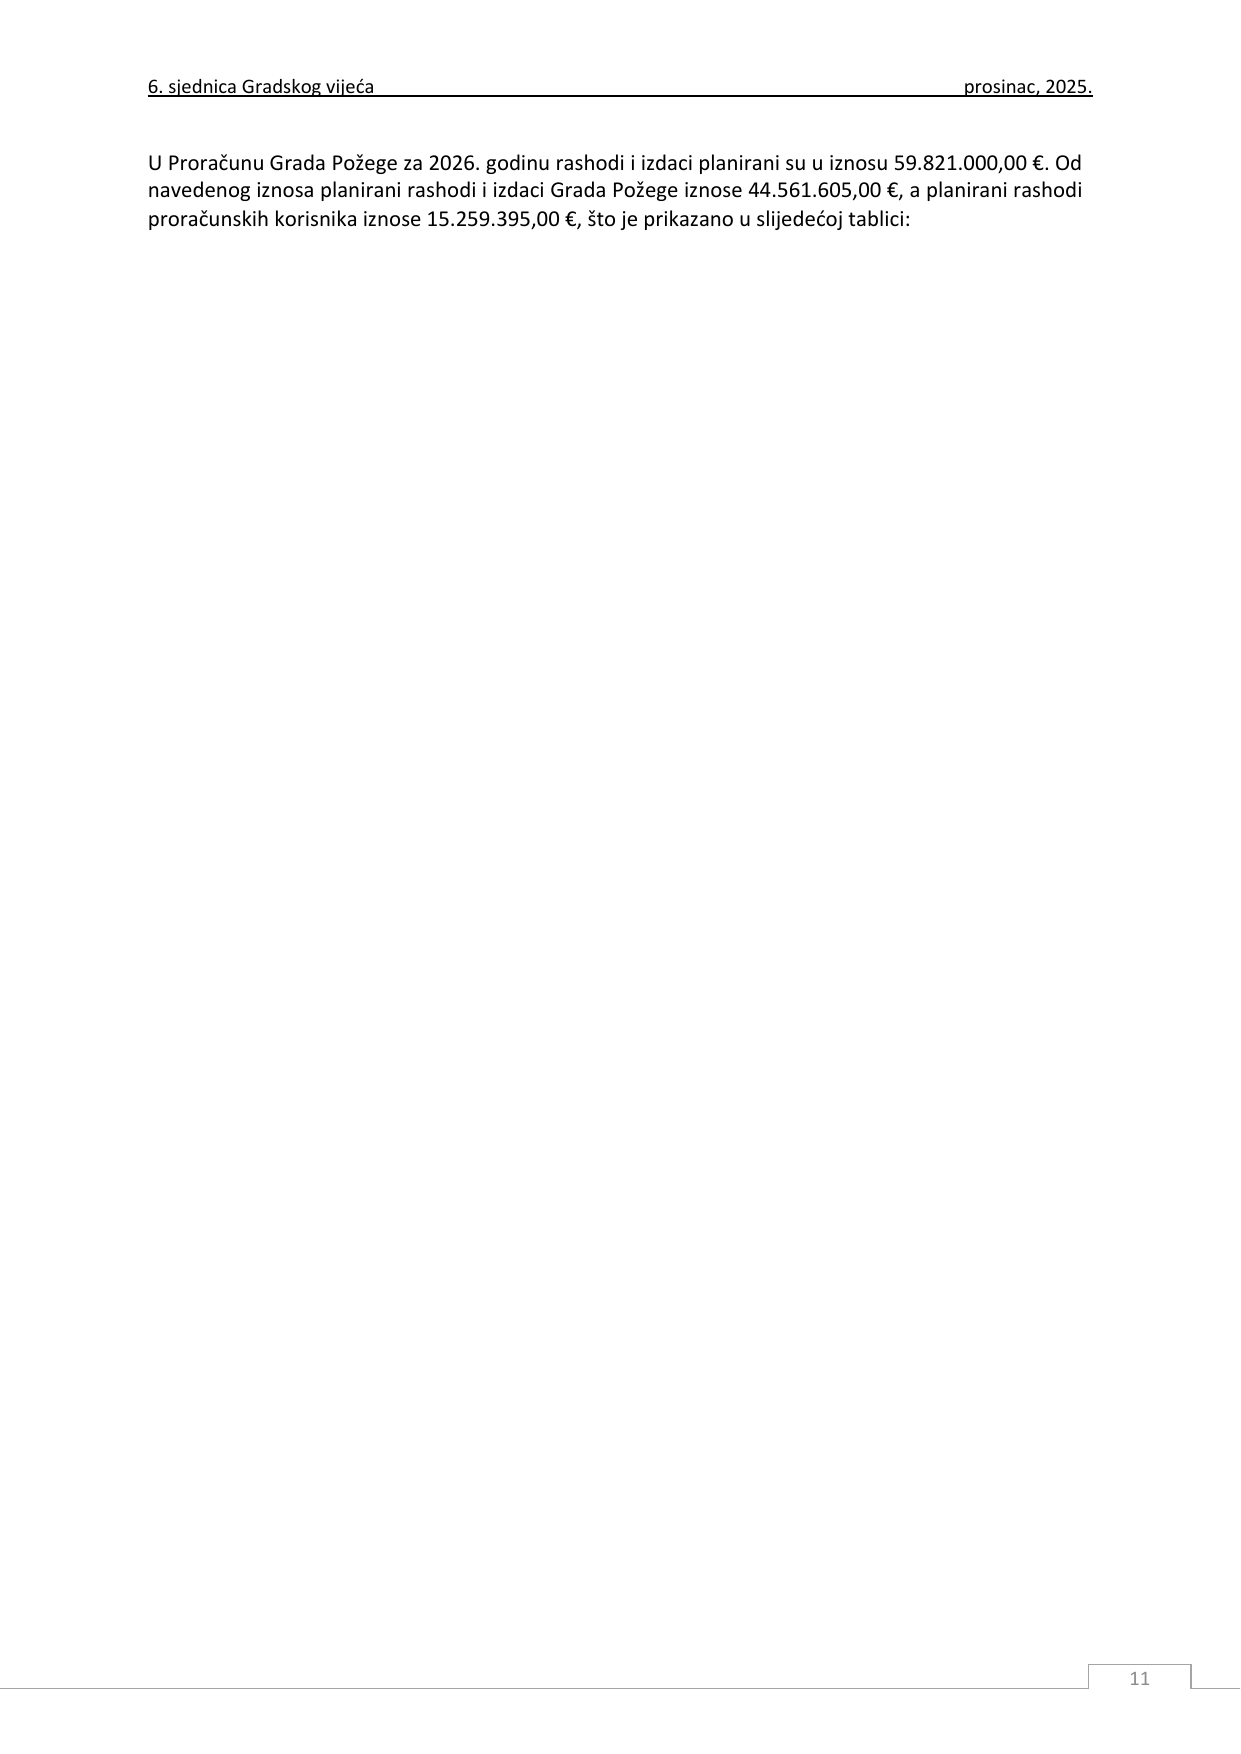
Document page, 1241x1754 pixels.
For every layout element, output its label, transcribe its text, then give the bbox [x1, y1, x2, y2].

text U Proračunu Grada Požege za 2026. godinu rashodi i izdaci planirani su u iznosu 59.821.000,00 €. Od navedenog iznosa planirani rashodi i izdaci Grada Požege iznose 44.561.605,00 €, a planirani rashodi proračunskih korisnika iznose 15.259.395,00 €, što je prikazano u slijedećoj tablici: [148, 148, 1085, 232]
